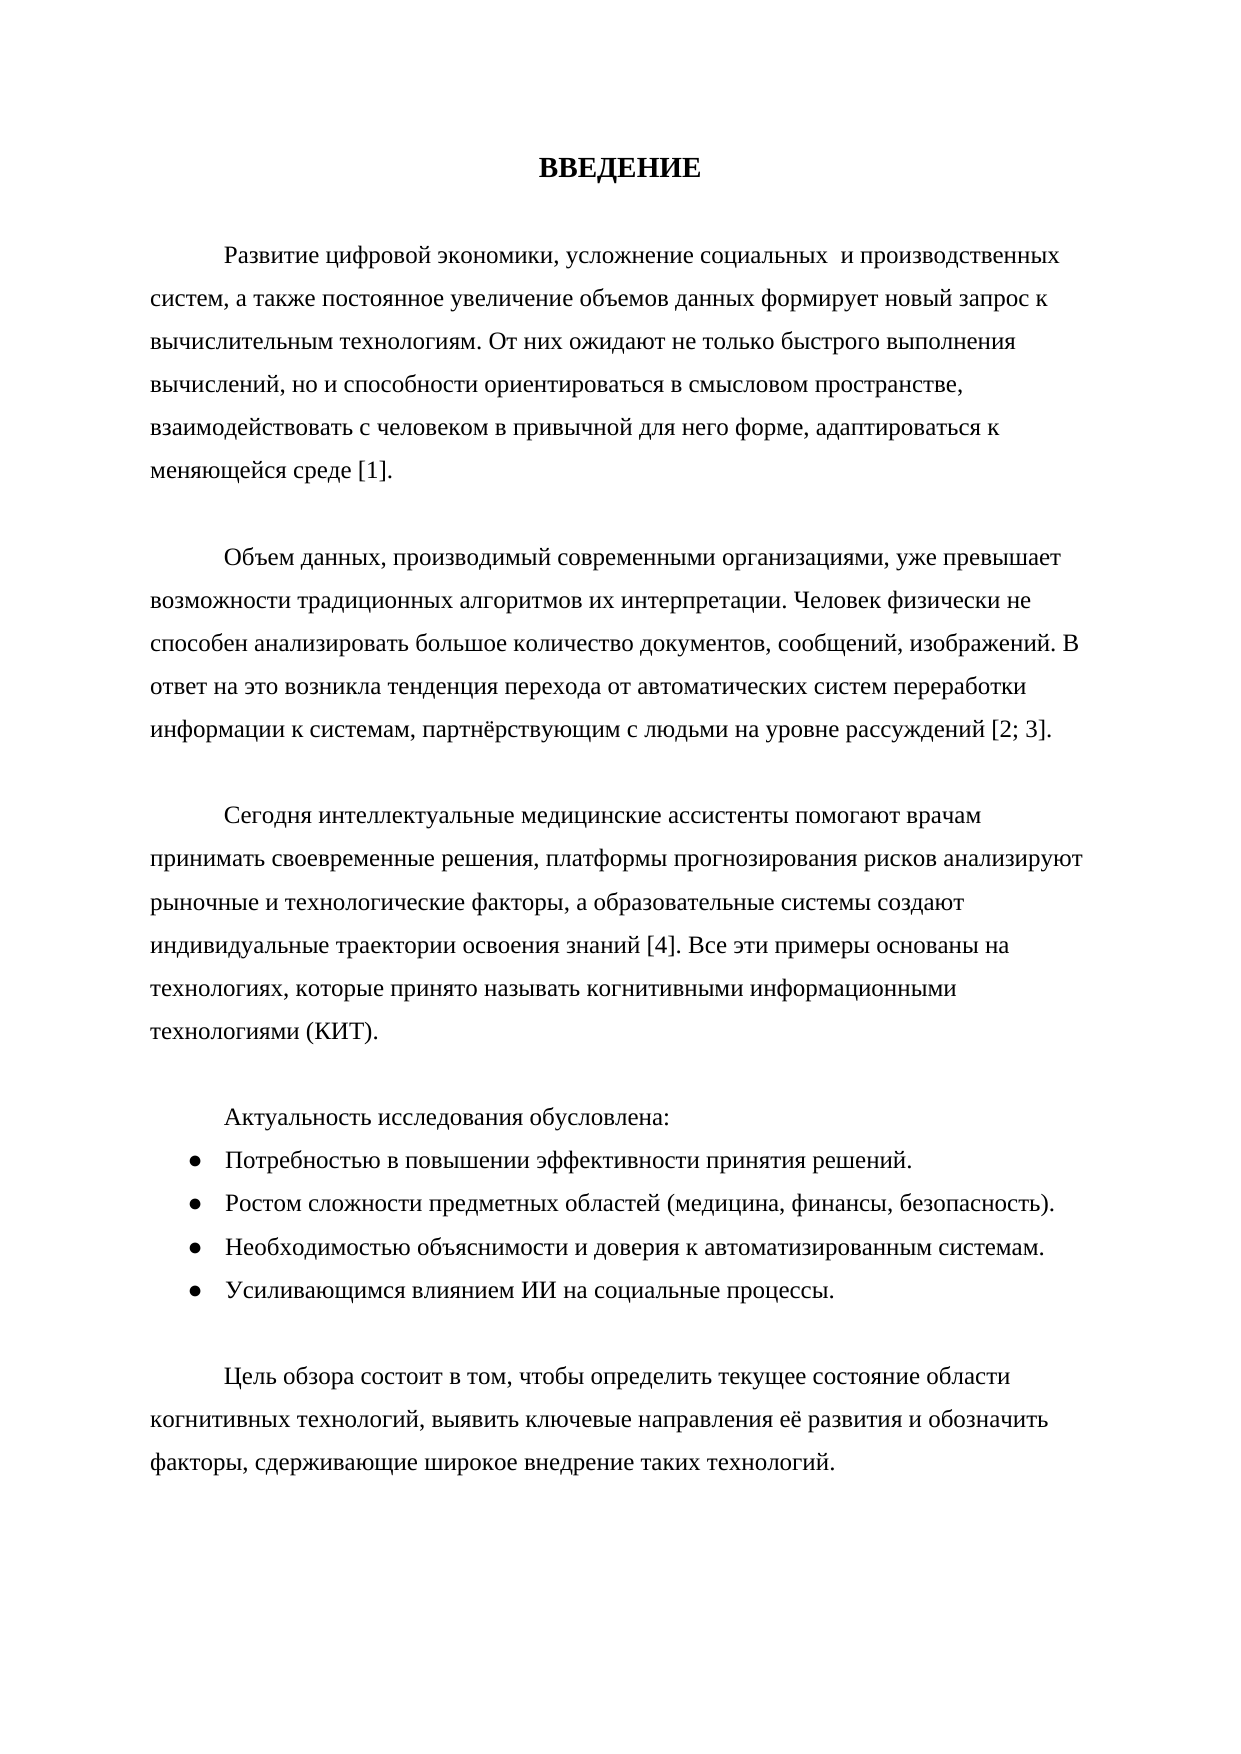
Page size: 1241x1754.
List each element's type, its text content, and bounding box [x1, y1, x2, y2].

text Объем данных, производимый современными организациями, уже превышает возможности традиционных алгоритмов их интерпретации. Человек физически не способен анализировать большое количество документов, сообщений, изображений. В ответ на это возникла тенденция перехода от автоматических систем переработки информации к системам, партнёрствующим с людьми на уровне рассуждений [2; 3]. [150, 542, 1090, 743]
text Развитие цифровой экономики, усложнение социальных и производственных систем, а также постоянное увеличение объемов данных формирует новый запрос к вычислительным технологиям. От них ожидают не только быстрого выполнения вычислений, но и способности ориентироваться в смысловом пространстве, взаимодействовать с человеком в привычной для него форме, адаптироваться к меняющейся среде [1]. [150, 240, 1090, 484]
list Потребностью в повышении эффективности принятия решений. [187, 1145, 1090, 1174]
list Усиливающимся влиянием ИИ на социальные процессы. [187, 1275, 1090, 1303]
text Сегодня интеллектуальные медицинские ассистенты помогают врачам принимать своевременные решения, платформы прогнозирования рисков анализируют рыночные и технологические факторы, а образовательные системы создают индивидуальные траектории освоения знаний [4]. Все эти примеры основаны на технологиях, которые принято называть когнитивными информационными технологиями (КИТ). [150, 800, 1090, 1045]
text Актуальность исследования обусловлена: [150, 1102, 1090, 1131]
text Цель обзора состоит в том, чтобы определить текущее состояние области когнитивных технологий, выявить ключевые направления её развития и обозначить факторы, сдерживающие широкое внедрение таких технологий. [150, 1361, 1090, 1476]
list Ростом сложности предметных областей (медицина, финансы, безопасность). [187, 1188, 1090, 1217]
list Необходимостью объяснимости и доверия к автоматизированным системам. [187, 1232, 1090, 1260]
subtitle ВВЕДЕНИЕ [150, 150, 1090, 183]
